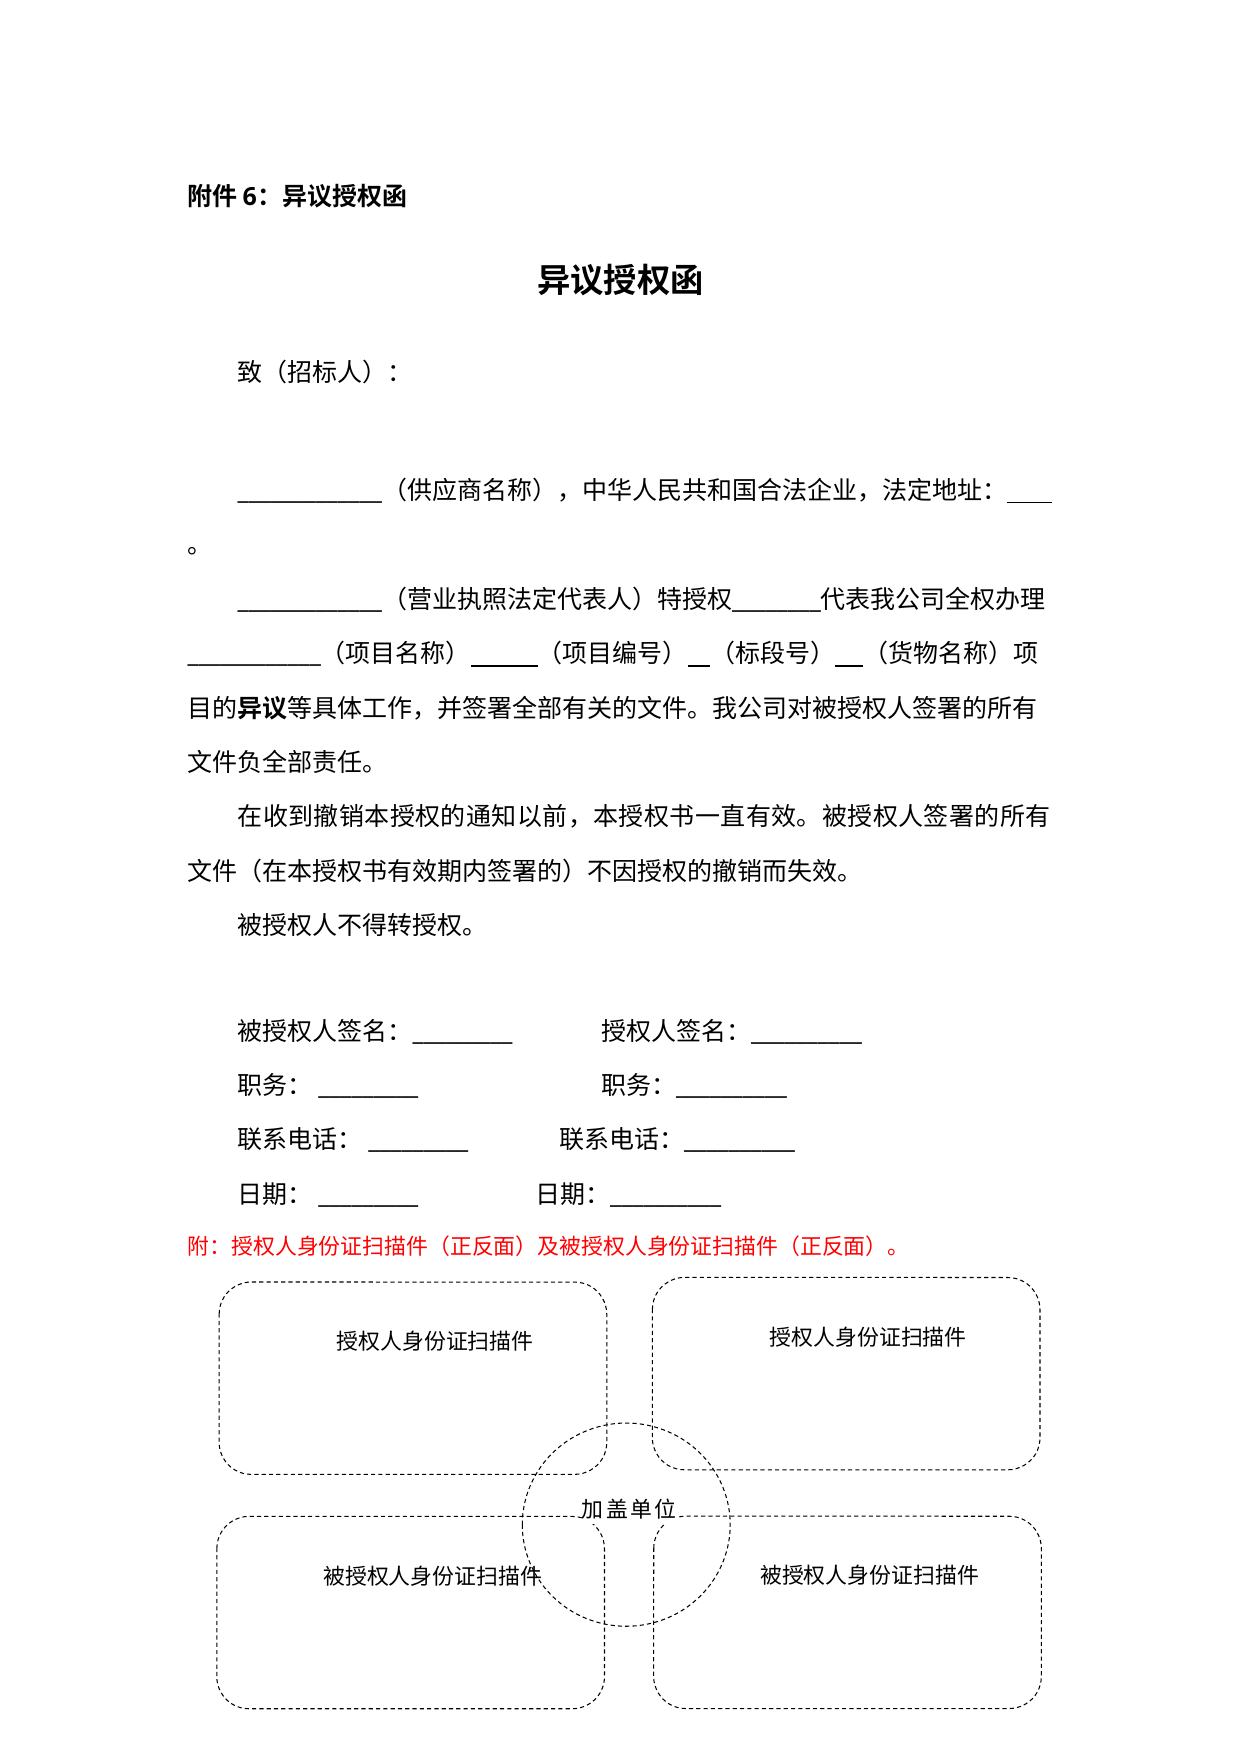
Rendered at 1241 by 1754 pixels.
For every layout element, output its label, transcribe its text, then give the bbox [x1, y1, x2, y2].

text 在收到撤销本授权的通知以前，本授权书一直有效。被授权人签署的所有文件（在本授权书有效期内签署的）不因授权的撤销而失效。 [187, 797, 1053, 887]
text 日期： _________ 日期：__________ [187, 1174, 1053, 1210]
text 被授权人不得转授权。 [187, 906, 1053, 942]
text 附件6：异议授权函 [187, 162, 1053, 227]
text _____________（营业执照法定代表人）特授权________代表我公司全权办理____________（项目名称） （项目编号） （标段号） （货物名称）项目的异议等具体工作，并签署全部有关的文件。我公司对被授权人签署的所有文件负全部责任。 [187, 579, 1053, 779]
text 附：授权人身份证扫描件（正反面）及被授权人身份证扫描件（正反面）。 [187, 1228, 990, 1261]
text 异议授权函 [187, 245, 1053, 310]
text 联系电话： _________ 联系电话：__________ [187, 1120, 1053, 1156]
text 被授权人签名：_________ 授权人签名：__________ [187, 1011, 1053, 1047]
text 职务： _________ 职务：__________ [187, 1065, 1053, 1102]
text _____________（供应商名称），中华人民共和国合法企业，法定地址： 。 [187, 471, 1053, 561]
text 致（招标人）： [187, 353, 1053, 389]
